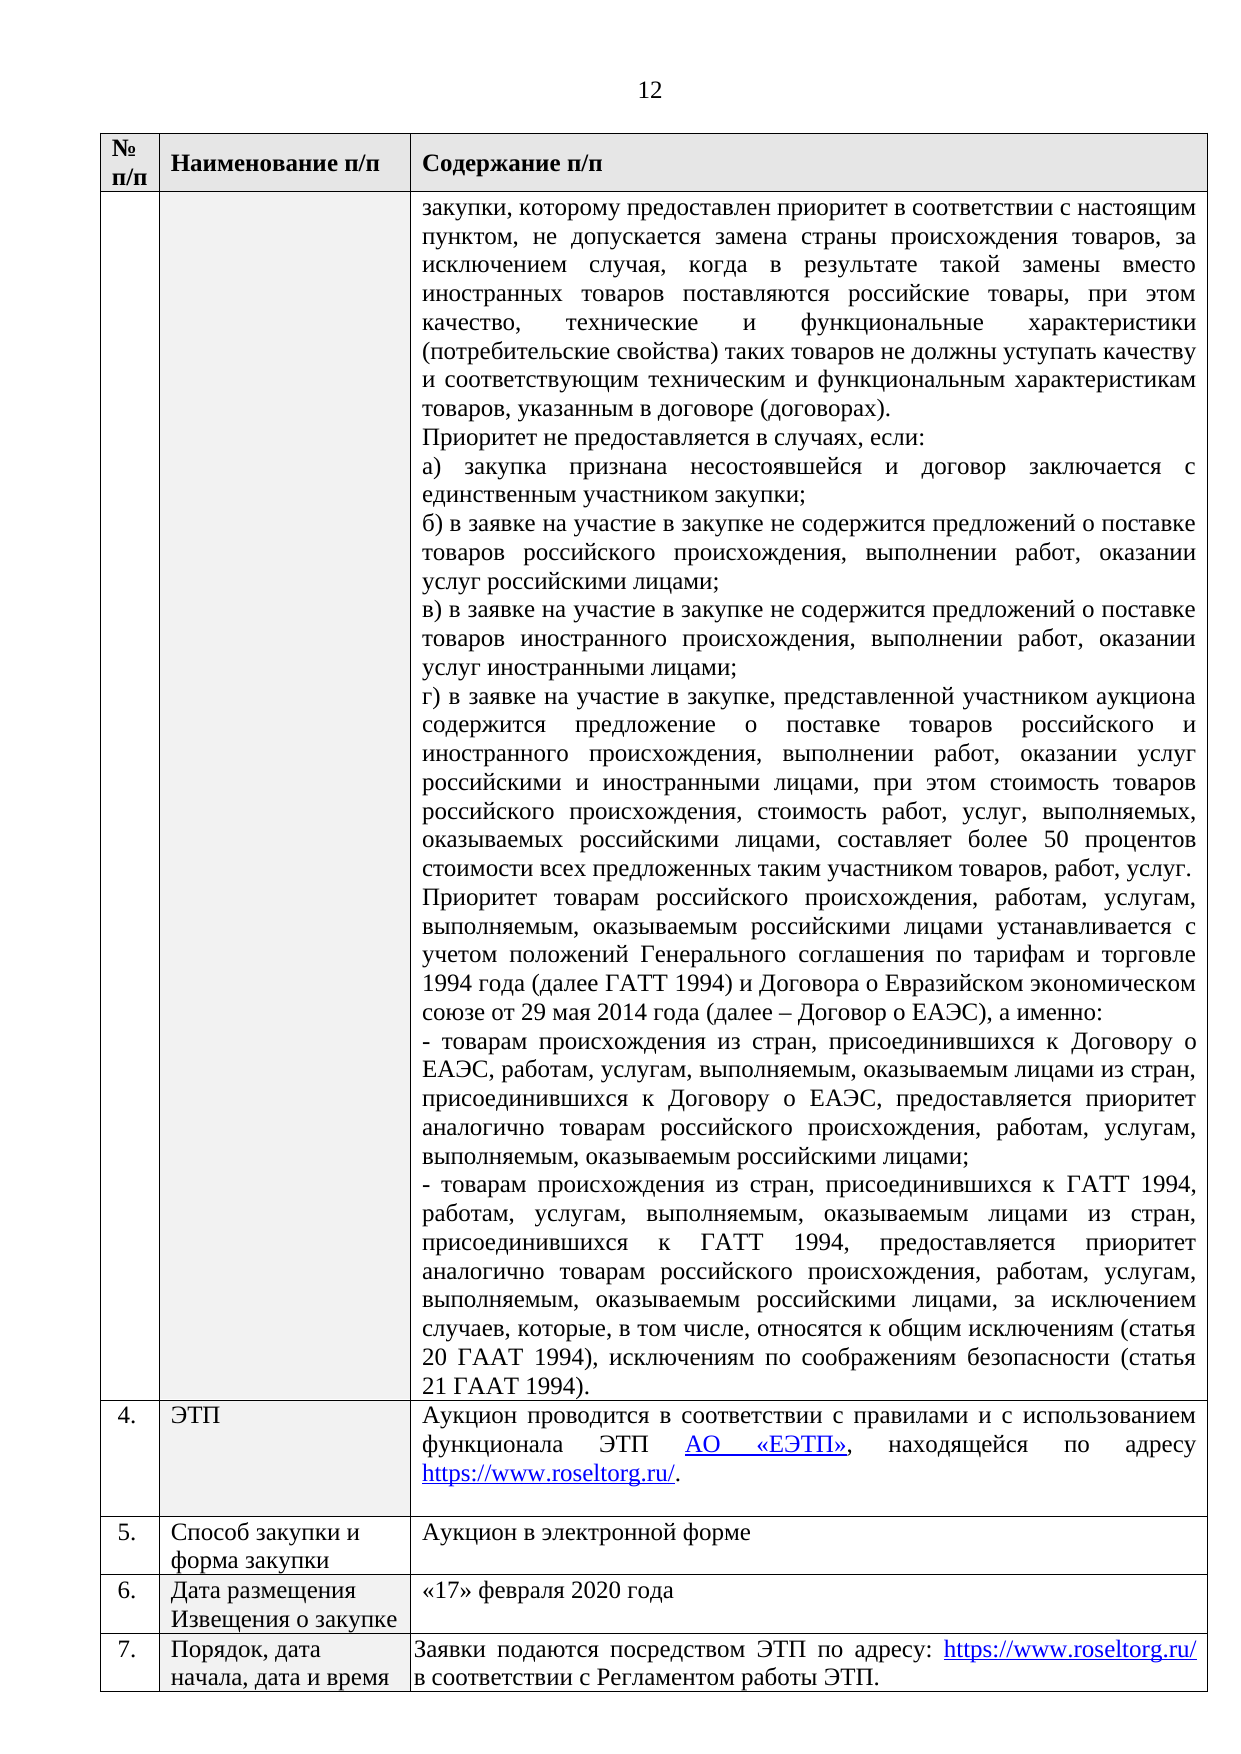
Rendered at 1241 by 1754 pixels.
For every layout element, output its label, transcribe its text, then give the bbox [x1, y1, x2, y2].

table_header Содержание п/п [411, 134, 1207, 191]
table_cell [101, 1401, 159, 1516]
table_cell Аукцион проводится в соответствии с правилами и с использованием функционала ЭТП АО «ЕЭТП», находящейся по адресу https://www.roseltorg.ru/. [411, 1401, 1207, 1516]
table_cell Дата размещения Извещения о закупке [160, 1575, 410, 1633]
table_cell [160, 1634, 410, 1691]
table_cell Аукцион в электронной форме [411, 1517, 1207, 1574]
table_cell [101, 1634, 159, 1691]
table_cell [160, 192, 410, 1399]
table_cell ЭТП [160, 1401, 410, 1516]
table_cell [411, 1575, 1207, 1633]
table_cell [101, 1575, 159, 1633]
table_cell Способ закупки и форма закупки [160, 1517, 410, 1574]
table_header Наименование п/п [160, 134, 410, 191]
table_cell [101, 192, 159, 1399]
table_header № п/п [101, 134, 159, 191]
table_cell [101, 1517, 159, 1574]
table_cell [411, 1634, 1207, 1691]
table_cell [411, 192, 1207, 1399]
